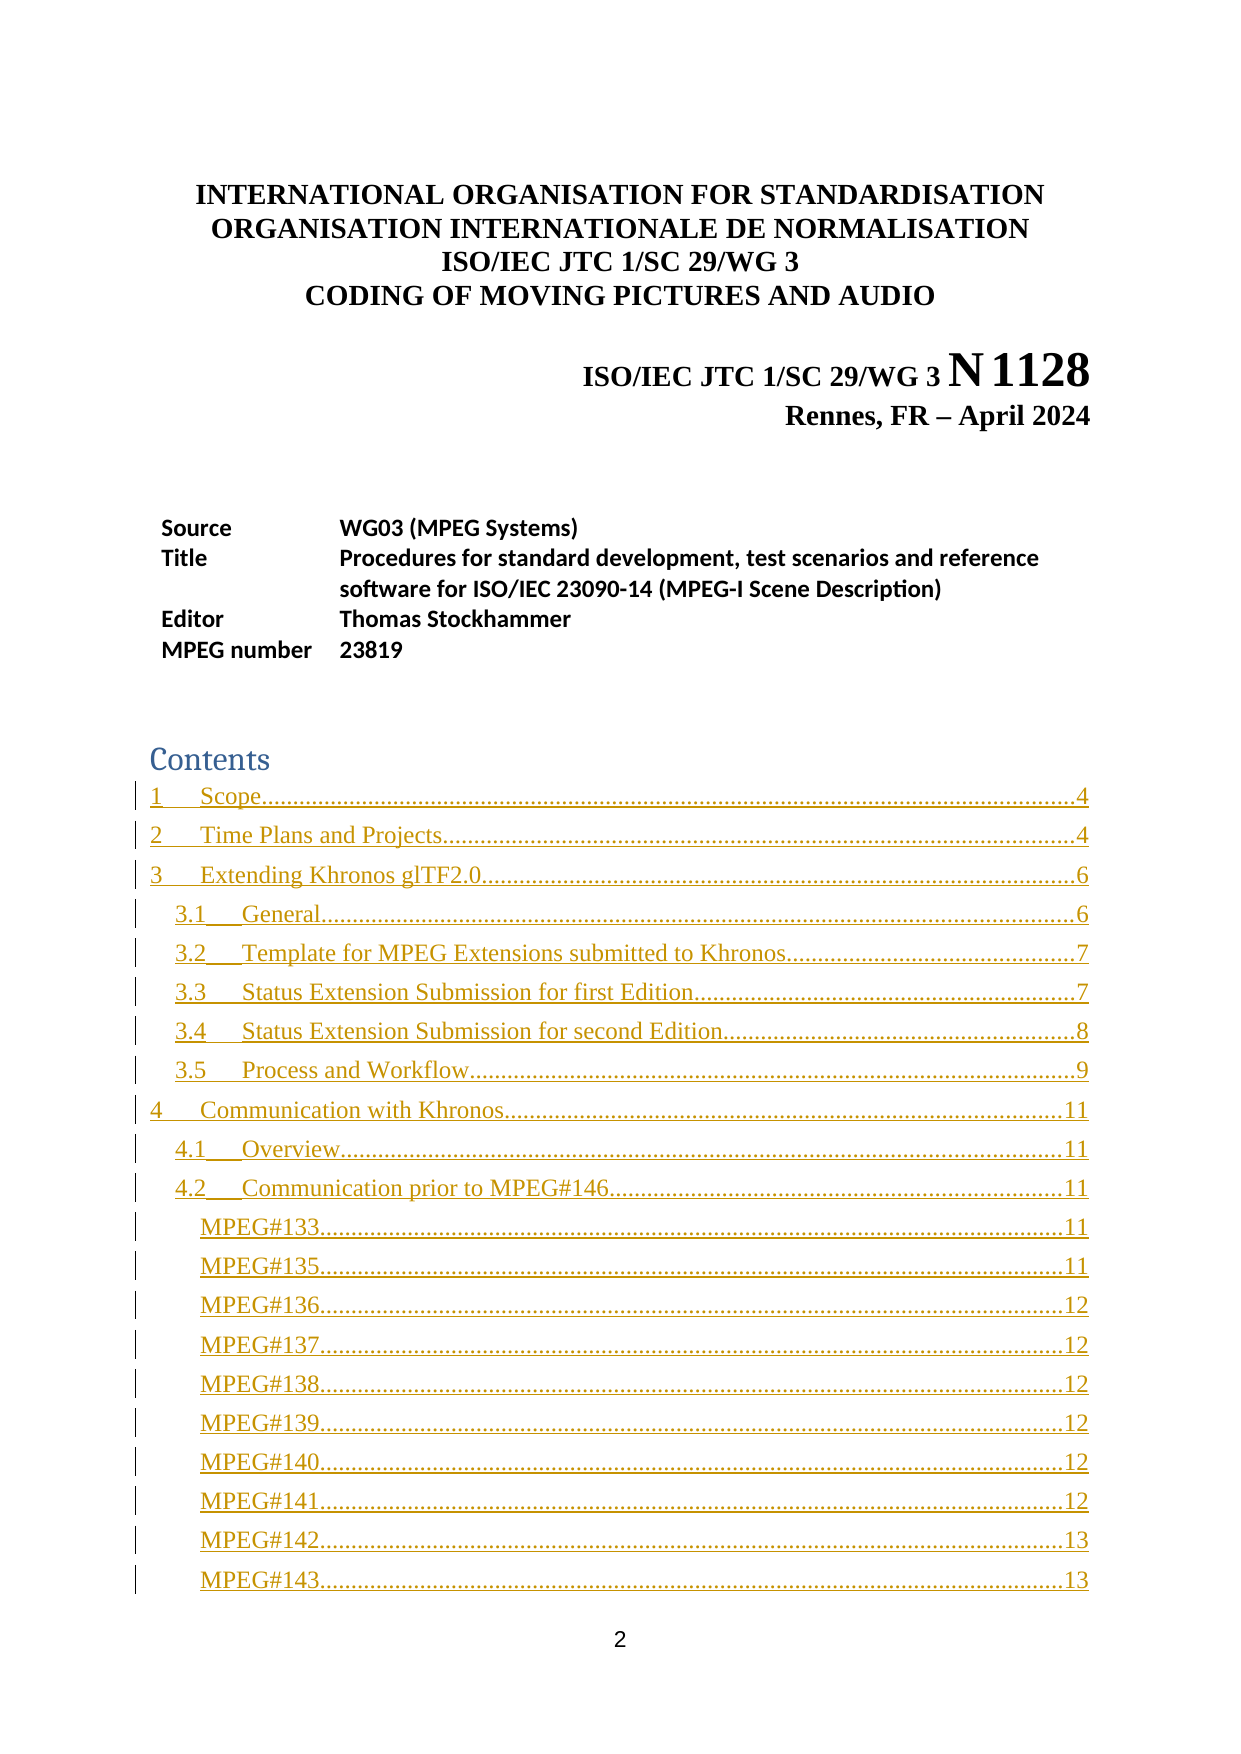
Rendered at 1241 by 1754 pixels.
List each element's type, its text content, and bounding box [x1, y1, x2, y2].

table_cell MPEG number [150, 634, 328, 664]
table_cell Procedures for standard development, test scenarios and reference software for ISO/IEC 23090-14 (MPEG-I Scene Description) [328, 542, 1089, 603]
text ISO/IEC JTC 1/SC 29/WG 3 N 1128 [150, 340, 1090, 398]
table_cell Thomas Stockhammer [328, 603, 1089, 634]
text INTERNATIONAL ORGANISATION FOR STANDARDISATION [150, 177, 1090, 211]
text ORGANISATION INTERNATIONALE DE NORMALISATION [150, 211, 1090, 244]
table_cell Editor [150, 603, 328, 634]
text ISO/IEC JTC 1/SC 29/WG 3 [150, 244, 1090, 278]
text CODING OF MOVING PICTURES AND AUDIO [150, 278, 1090, 311]
table_header Source [150, 512, 328, 542]
text Rennes, FR – April 2024 [150, 398, 1090, 431]
table_cell 23819 [328, 634, 1089, 664]
table_header WG03 (MPEG Systems) [328, 512, 1089, 542]
table_cell Title [150, 542, 328, 603]
